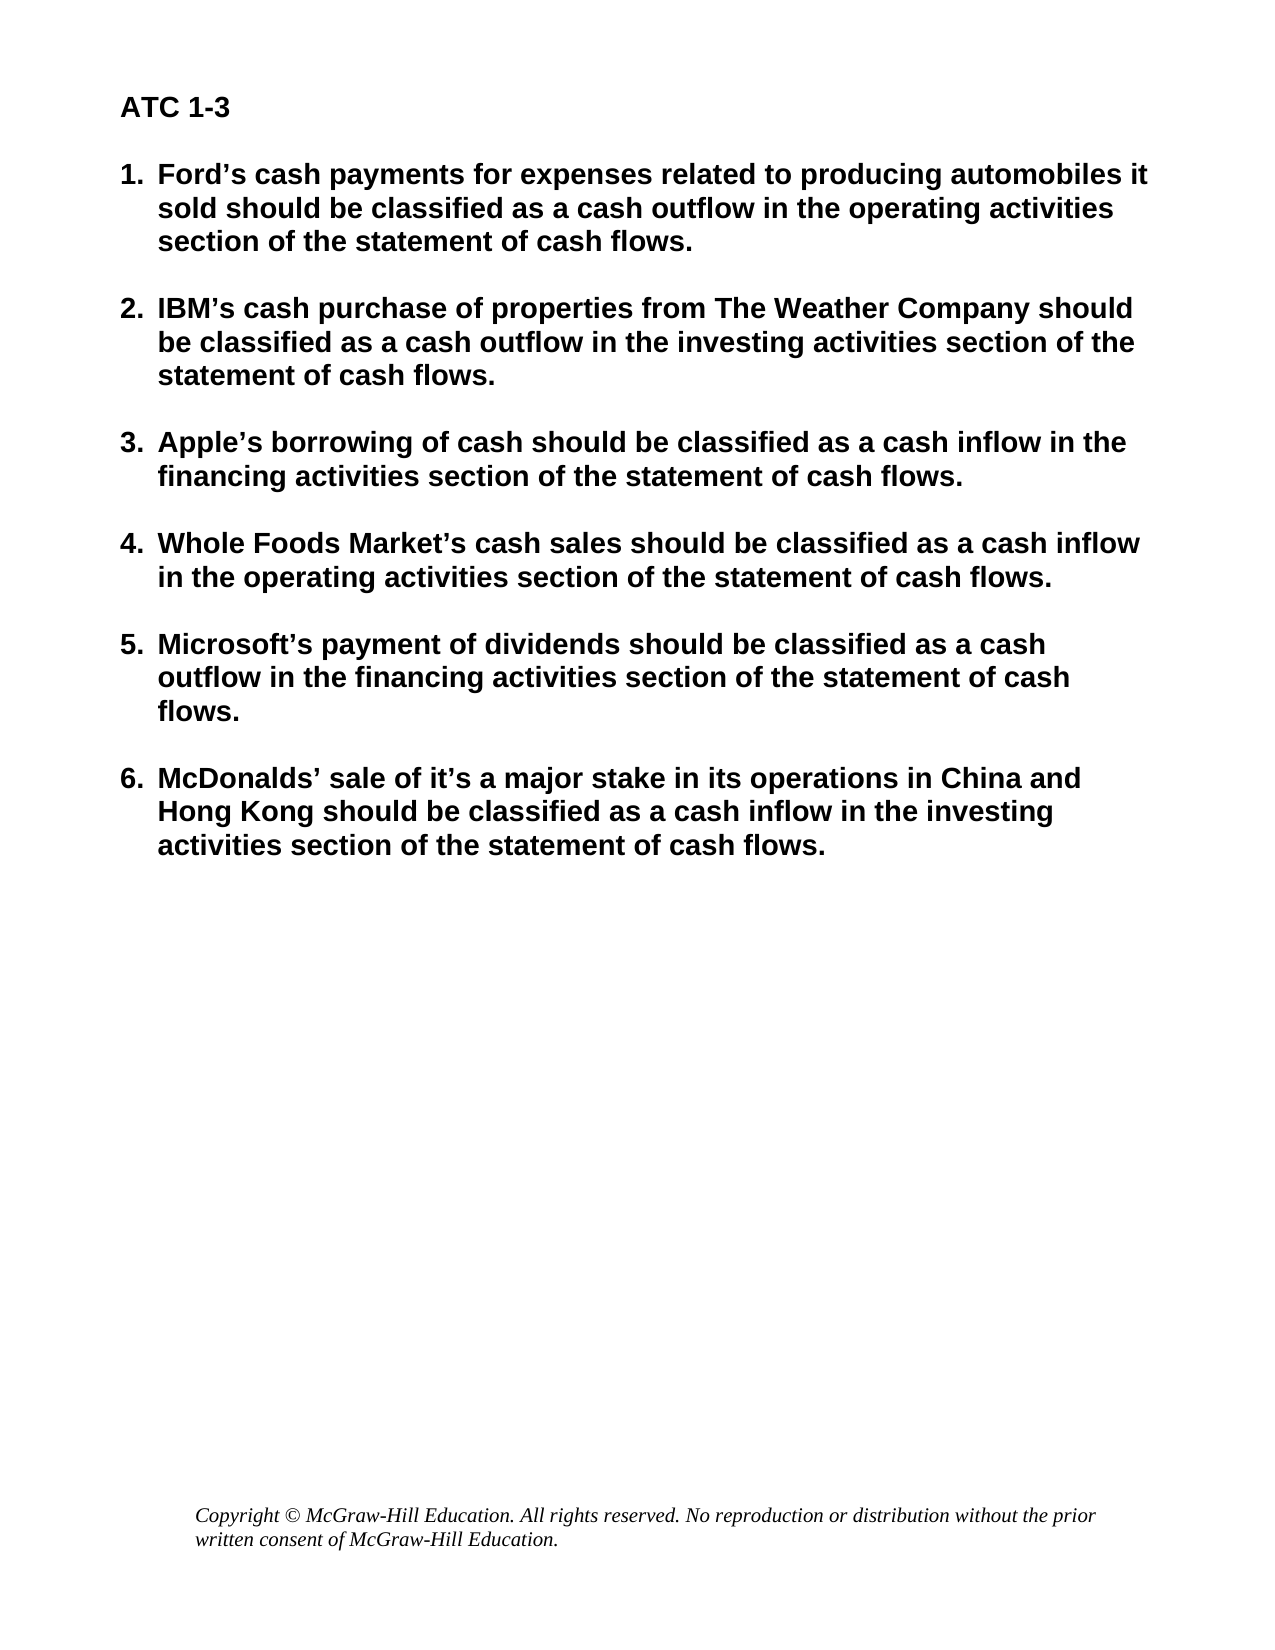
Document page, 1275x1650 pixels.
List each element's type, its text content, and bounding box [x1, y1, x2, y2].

text 5. Microsoft’s payment of dividends should be classified as a cash outflow in the financing activities section of the statement of cash flows. [120, 627, 1155, 727]
text ATC 1-3 [120, 90, 1155, 123]
text 1. Ford’s cash payments for expenses related to producing automobiles it sold should be classified as a cash outflow in the operating activities section of the statement of cash flows. [120, 157, 1155, 258]
text 4. Whole Foods Market’s cash sales should be classified as a cash inflow in the operating activities section of the statement of cash flows. [120, 526, 1155, 593]
text 3. Apple’s borrowing of cash should be classified as a cash inflow in the financing activities section of the statement of cash flows. [120, 425, 1155, 492]
text 2. IBM’s cash purchase of properties from The Weather Company should be classified as a cash outflow in the investing activities section of the statement of cash flows. [120, 291, 1155, 392]
text 6. McDonalds’ sale of it’s a major stake in its operations in China and Hong Kong should be classified as a cash inflow in the investing activities section of the statement of cash flows. [120, 761, 1155, 861]
